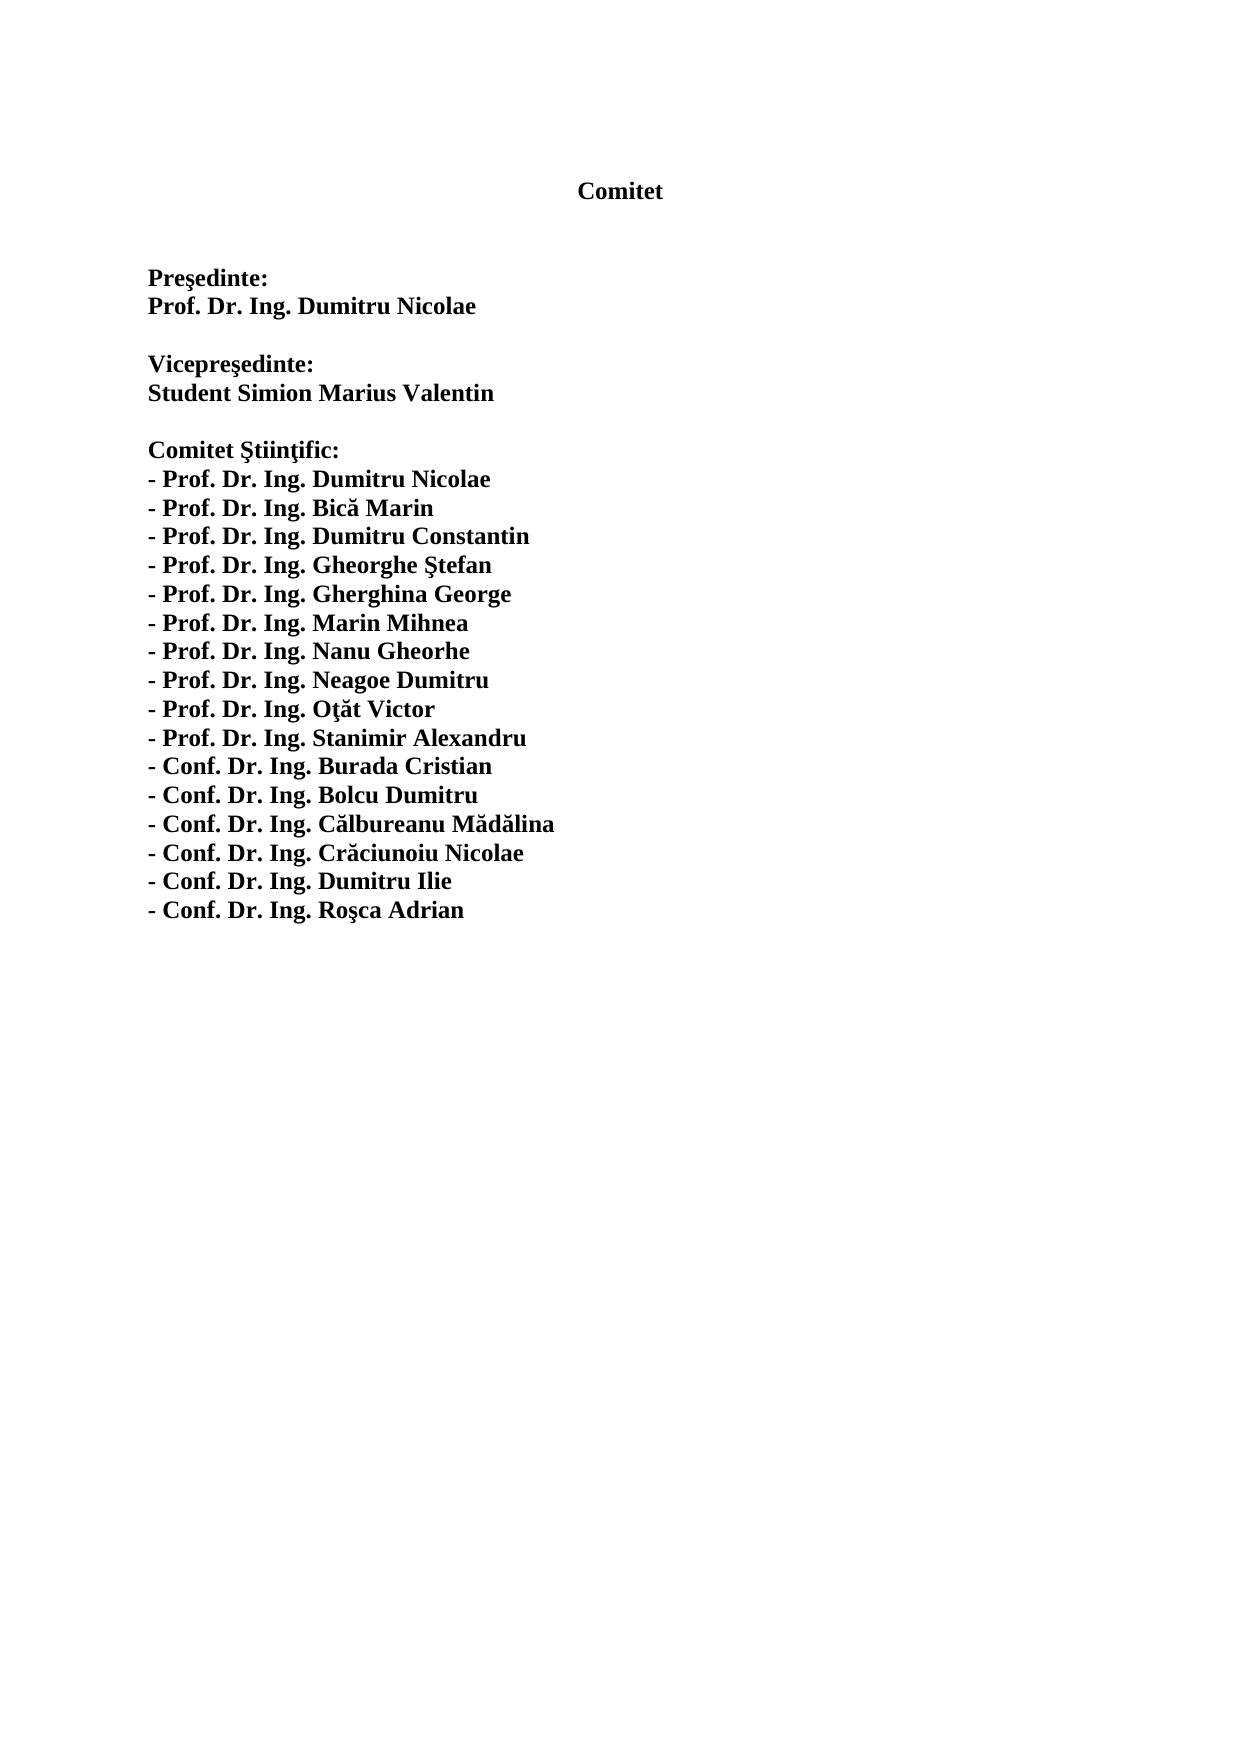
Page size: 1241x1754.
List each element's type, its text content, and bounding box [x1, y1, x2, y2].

text Preşedinte: [148, 263, 1093, 291]
text - Conf. Dr. Ing. Crăciunoiu Nicolae [148, 838, 1093, 866]
text Comitet [148, 176, 1093, 205]
text Prof. Dr. Ing. Dumitru Nicolae [148, 291, 1093, 320]
text - Prof. Dr. Ing. Stanimir Alexandru [148, 723, 1093, 751]
text - Prof. Dr. Ing. Bică Marin [148, 493, 1093, 521]
text - Prof. Dr. Ing. Marin Mihnea [148, 608, 1093, 636]
text - Conf. Dr. Ing. Burada Cristian [148, 751, 1093, 780]
text - Prof. Dr. Ing. Neagoe Dumitru [148, 665, 1093, 694]
text Student Simion Marius Valentin [148, 378, 1093, 406]
text - Prof. Dr. Ing. Gherghina George [148, 579, 1093, 608]
text - Conf. Dr. Ing. Roşca Adrian [148, 895, 1093, 924]
text - Prof. Dr. Ing. Dumitru Nicolae [148, 464, 1093, 493]
text Comitet Ştiinţific: [148, 435, 1093, 464]
text - Conf. Dr. Ing. Călbureanu Mădălina [148, 809, 1093, 838]
text - Prof. Dr. Ing. Dumitru Constantin [148, 521, 1093, 550]
text - Conf. Dr. Ing. Bolcu Dumitru [148, 780, 1093, 809]
text - Prof. Dr. Ing. Gheorghe Ştefan [148, 550, 1093, 579]
text - Prof. Dr. Ing. Nanu Gheorhe [148, 636, 1093, 665]
text - Prof. Dr. Ing. Oţăt Victor [148, 694, 1093, 723]
text Vicepreşedinte: [148, 349, 1093, 378]
text - Conf. Dr. Ing. Dumitru Ilie [148, 866, 1093, 895]
